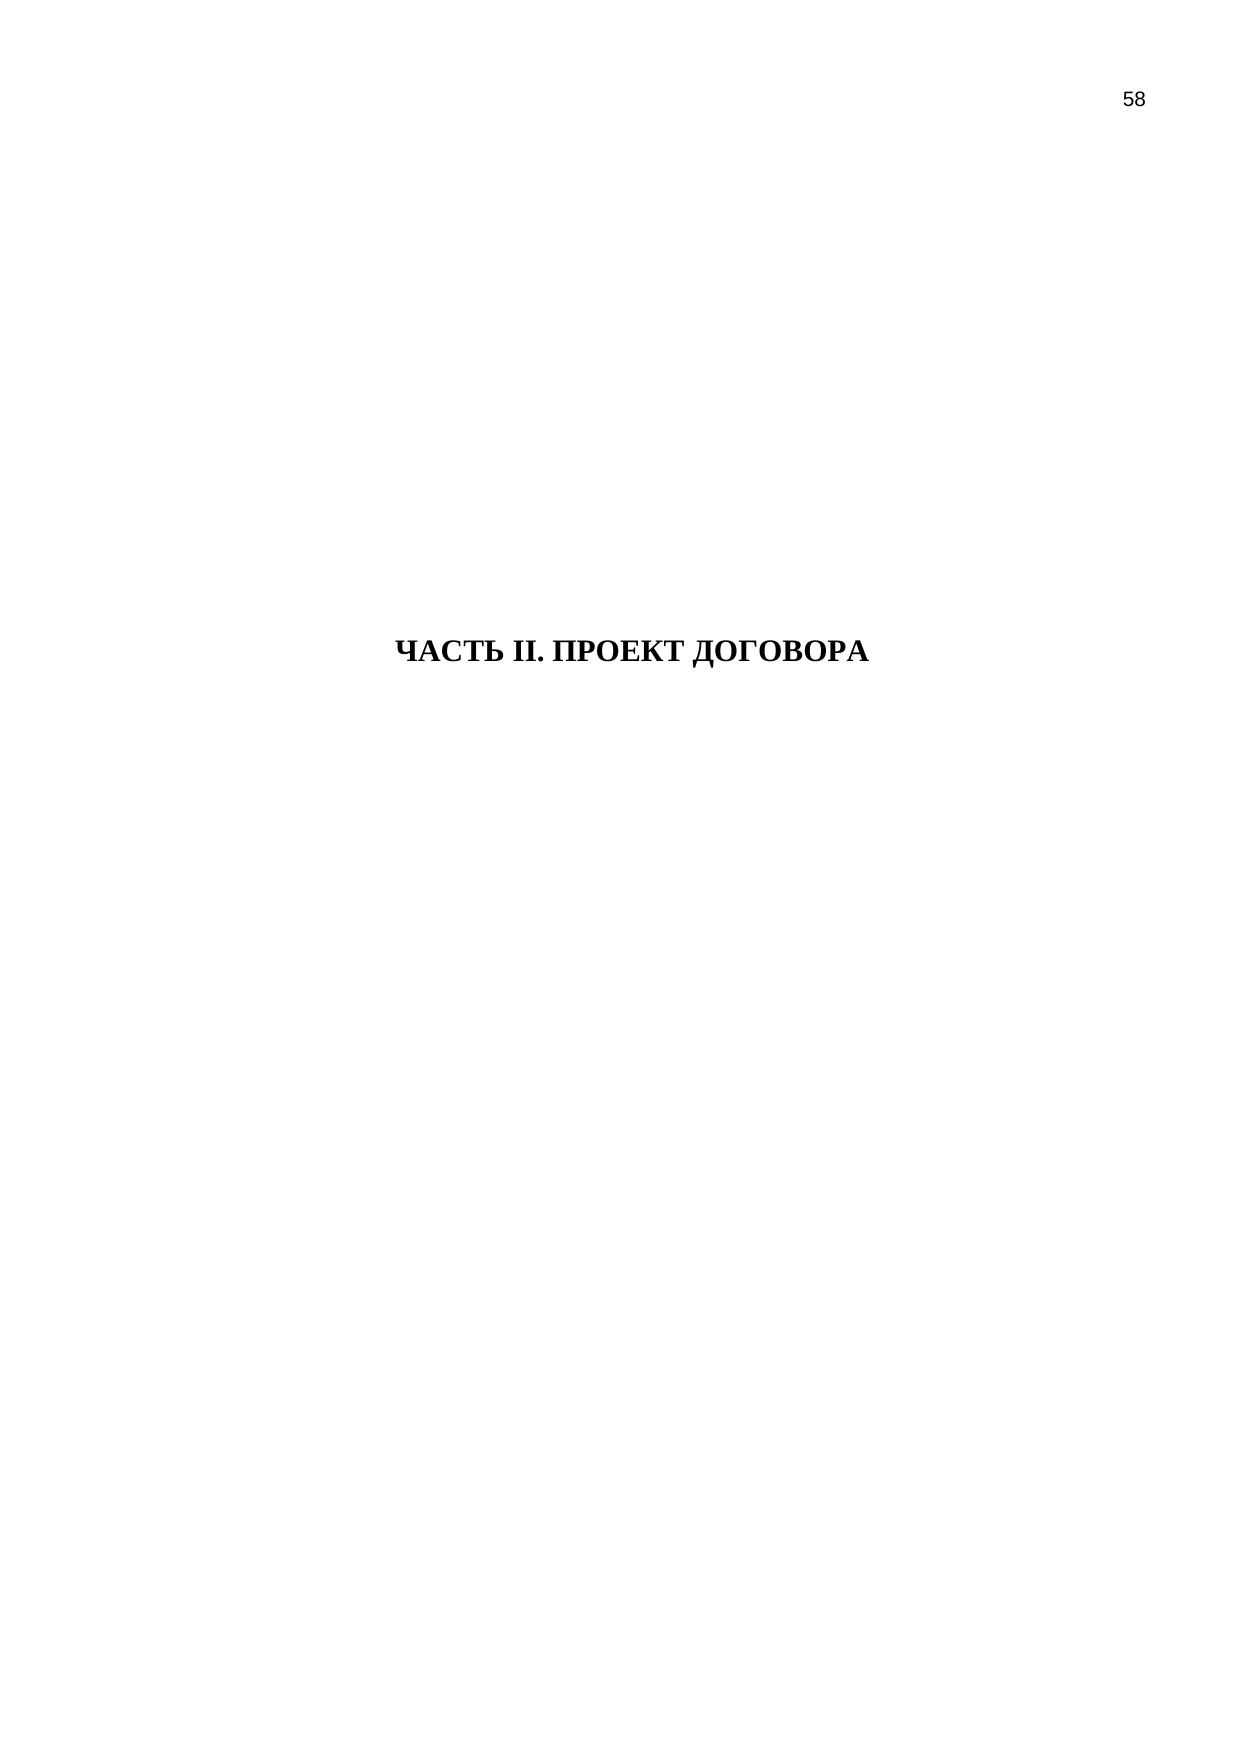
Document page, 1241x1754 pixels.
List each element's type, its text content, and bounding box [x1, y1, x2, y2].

subtitle ЧАСТЬ II. ПРОЕКТ ДОГОВОРА [118, 632, 1146, 668]
